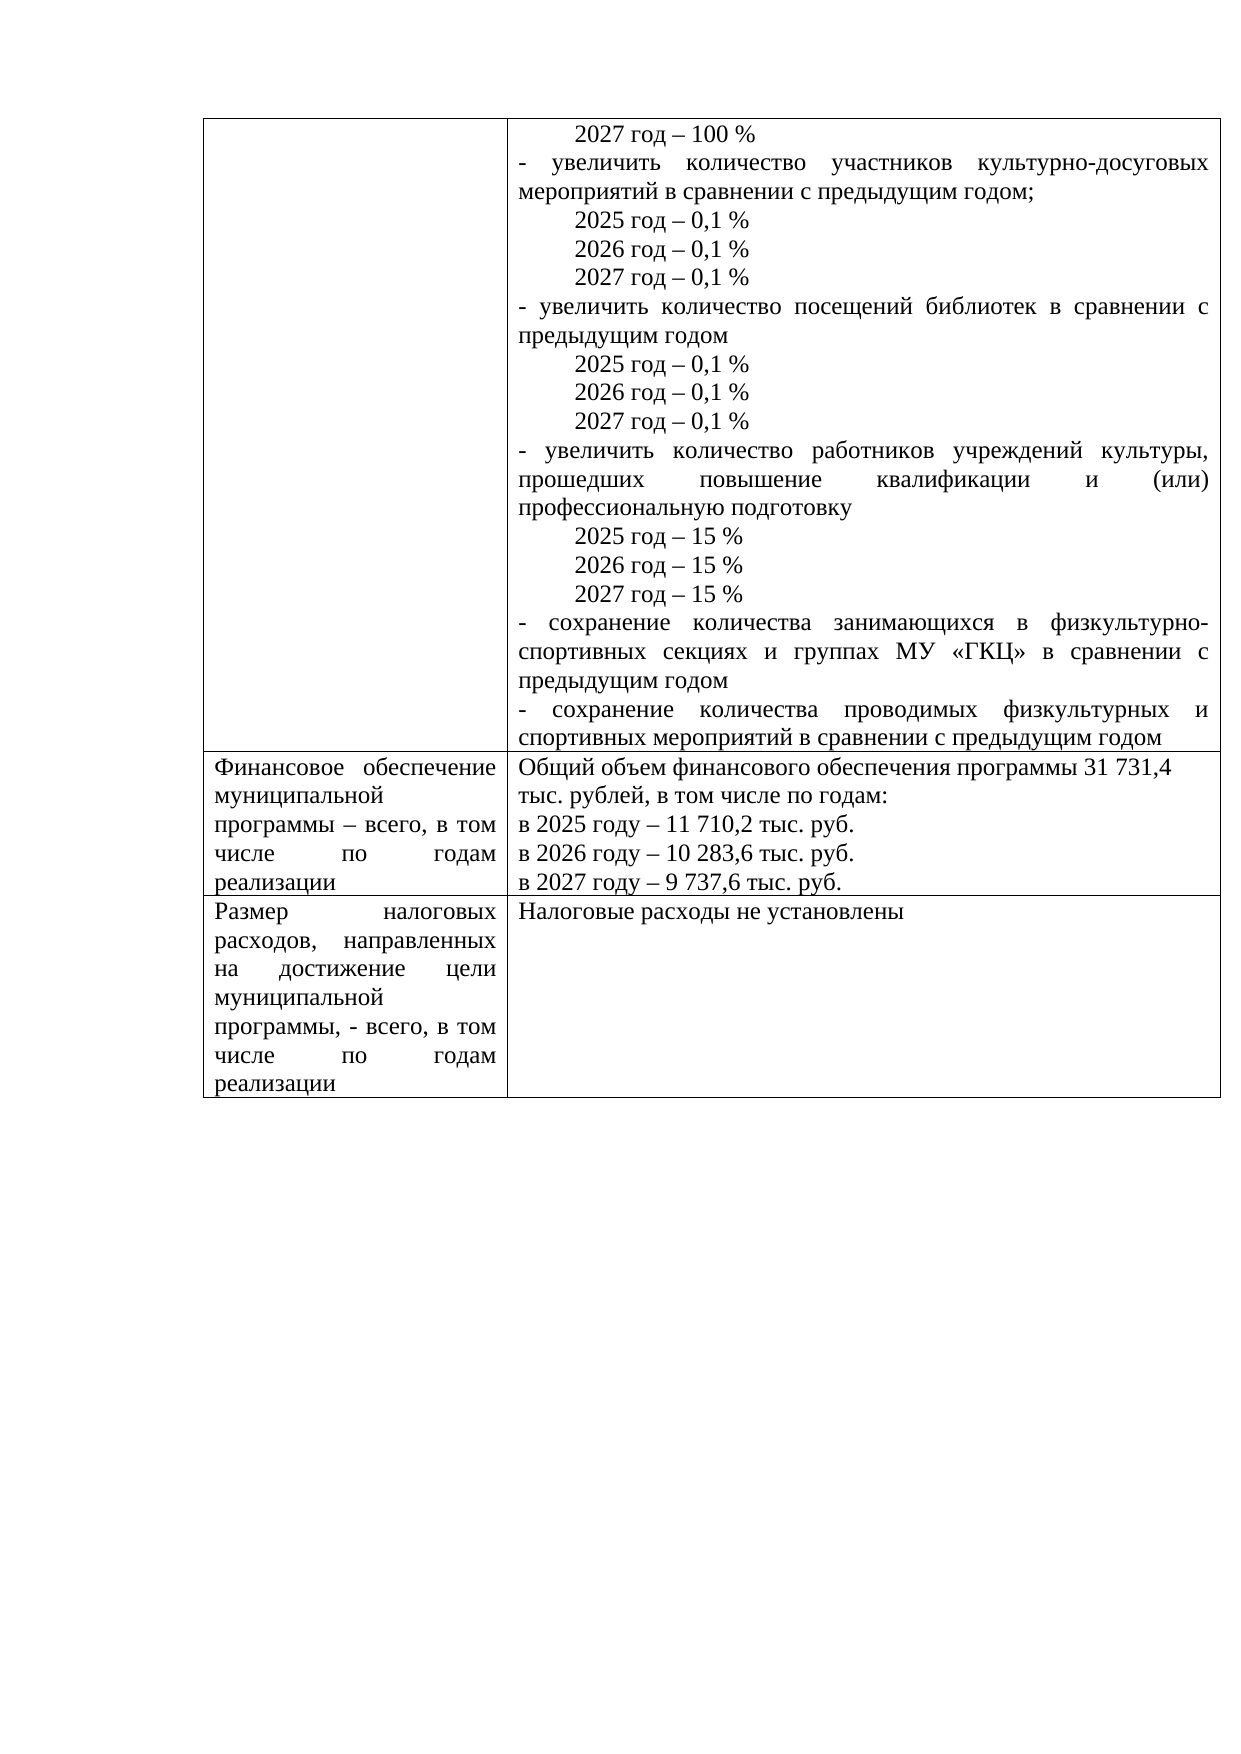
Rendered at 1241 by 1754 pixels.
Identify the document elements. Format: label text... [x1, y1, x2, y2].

table_cell Общий объем финансового обеспечения программы 31 731,4 тыс. рублей, в том числе по годам: в 2025 году – 11 710,2 тыс. руб. в 2026 году – 10 283,6 тыс. руб. в 2027 году – 9 737,6 тыс. руб. [508, 752, 1220, 895]
table_cell Размер налоговых расходов, направленных на достижение цели муниципальной программы, - всего, в том числе по годам реализации [204, 896, 507, 1097]
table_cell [204, 119, 507, 751]
table_cell Налоговые расходы не установлены [508, 896, 1220, 1097]
table_cell Финансовое обеспечение муниципальной программы – всего, в том числе по годам реализации [204, 752, 507, 895]
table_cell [508, 119, 1220, 751]
